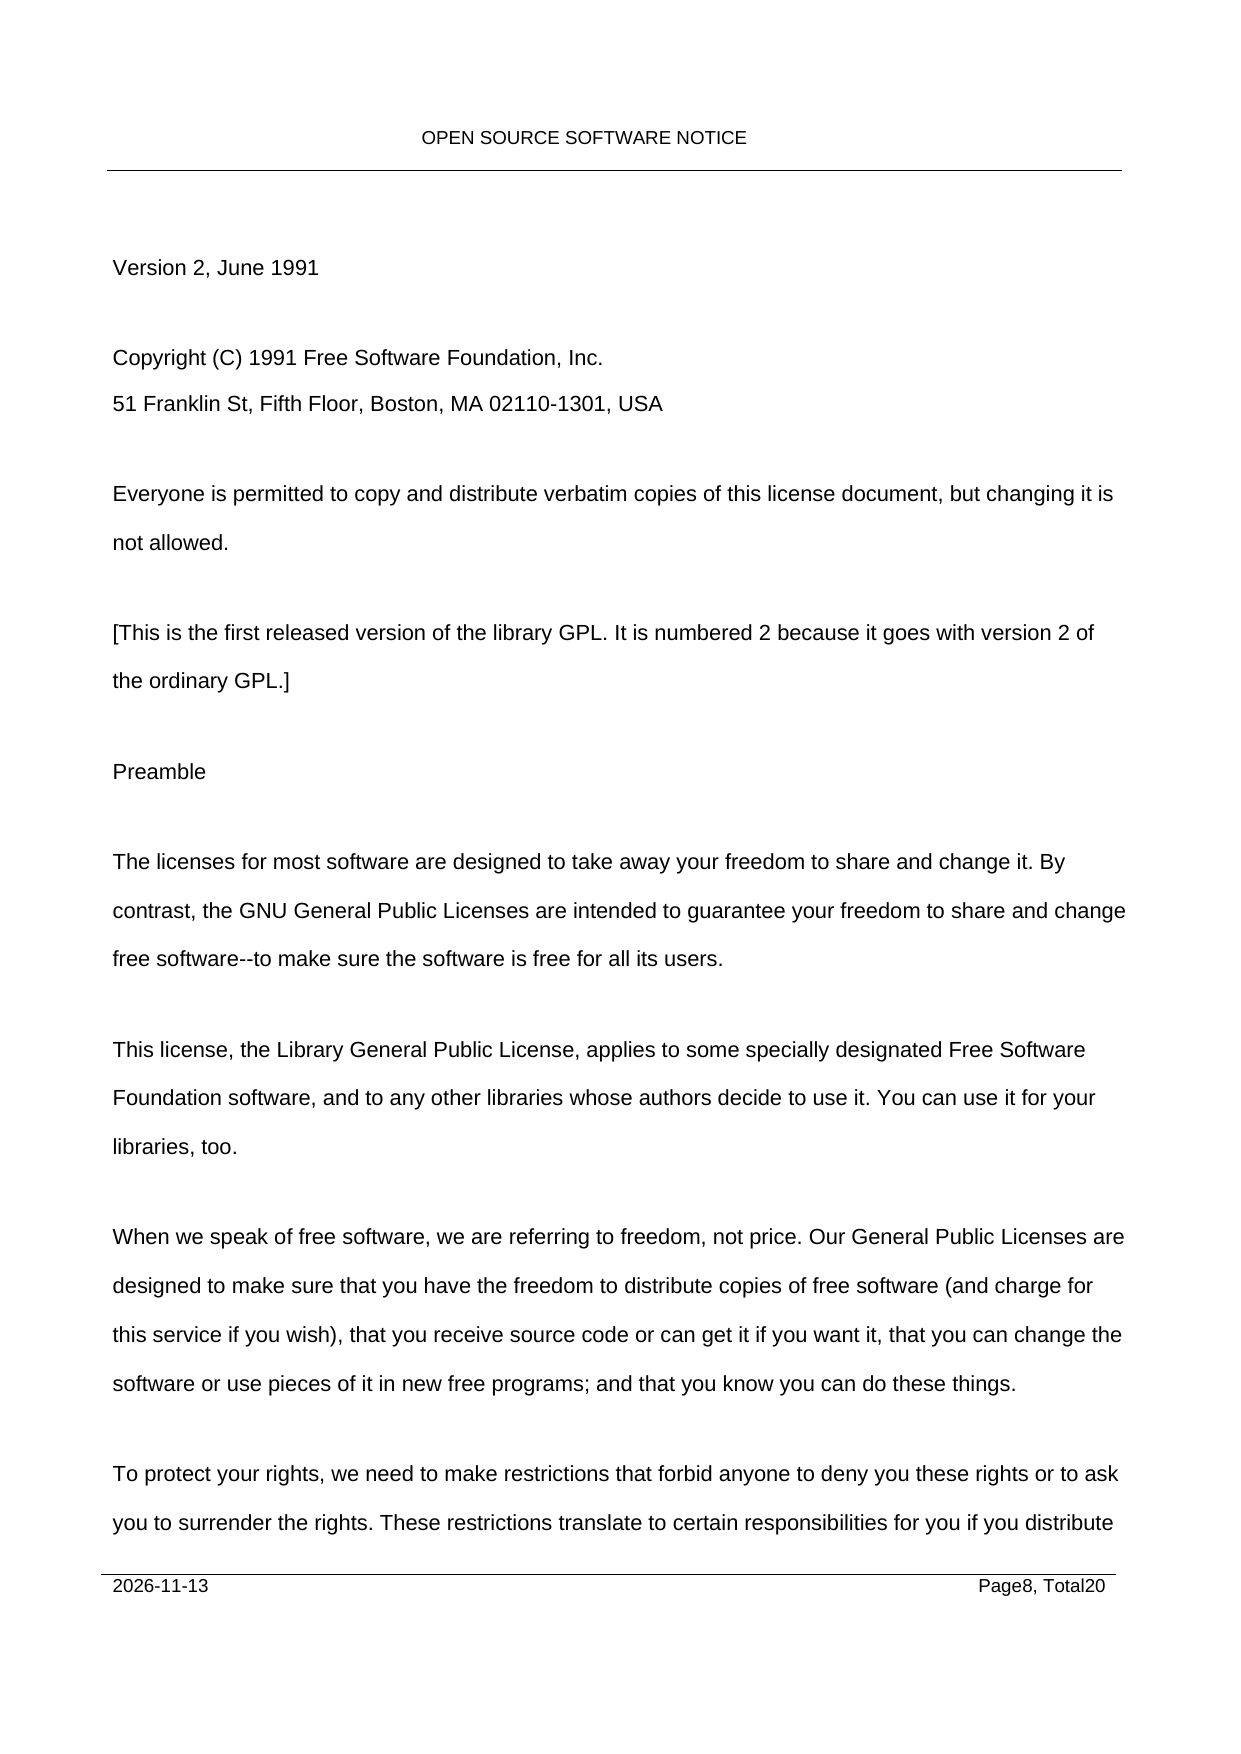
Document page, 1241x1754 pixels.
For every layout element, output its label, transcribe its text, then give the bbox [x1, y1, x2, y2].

text Version 2, June 1991 [112, 251, 1128, 284]
text Preamble [112, 755, 1128, 787]
text When we speak of free software, we are referring to freedom, not price. Our General Public Licenses are designed to make sure that you have the freedom to distribute copies of free software (and charge for this service if you wish), that you receive source code or can get it if you want it, that you can change the software or use pieces of it in new free programs; and that you know you can do these things. [112, 1221, 1128, 1399]
text This license, the Library General Public License, applies to some specially designated Free Software Foundation software, and to any other libraries whose authors decide to use it. You can use it for your libraries, too. [112, 1033, 1128, 1163]
text Everyone is permitted to copy and distribute verbatim copies of this license document, but changing it is not allowed. [112, 477, 1128, 558]
text The licenses for most software are designed to take away your freedom to share and change it. By contrast, the GNU General Public Licenses are intended to guarantee your freedom to share and change free software--to make sure the software is free for all its users. [112, 845, 1128, 975]
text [112, 1457, 1128, 1538]
text [This is the first released version of the library GPL. It is numbered 2 because it goes with version 2 of the ordinary GPL.] [112, 616, 1128, 697]
text Copyright (C) 1991 Free Software Foundation, Inc. [112, 342, 1128, 374]
text 51 Franklin St, Fifth Floor, Boston, MA 02110-1301, USA [112, 387, 1128, 419]
